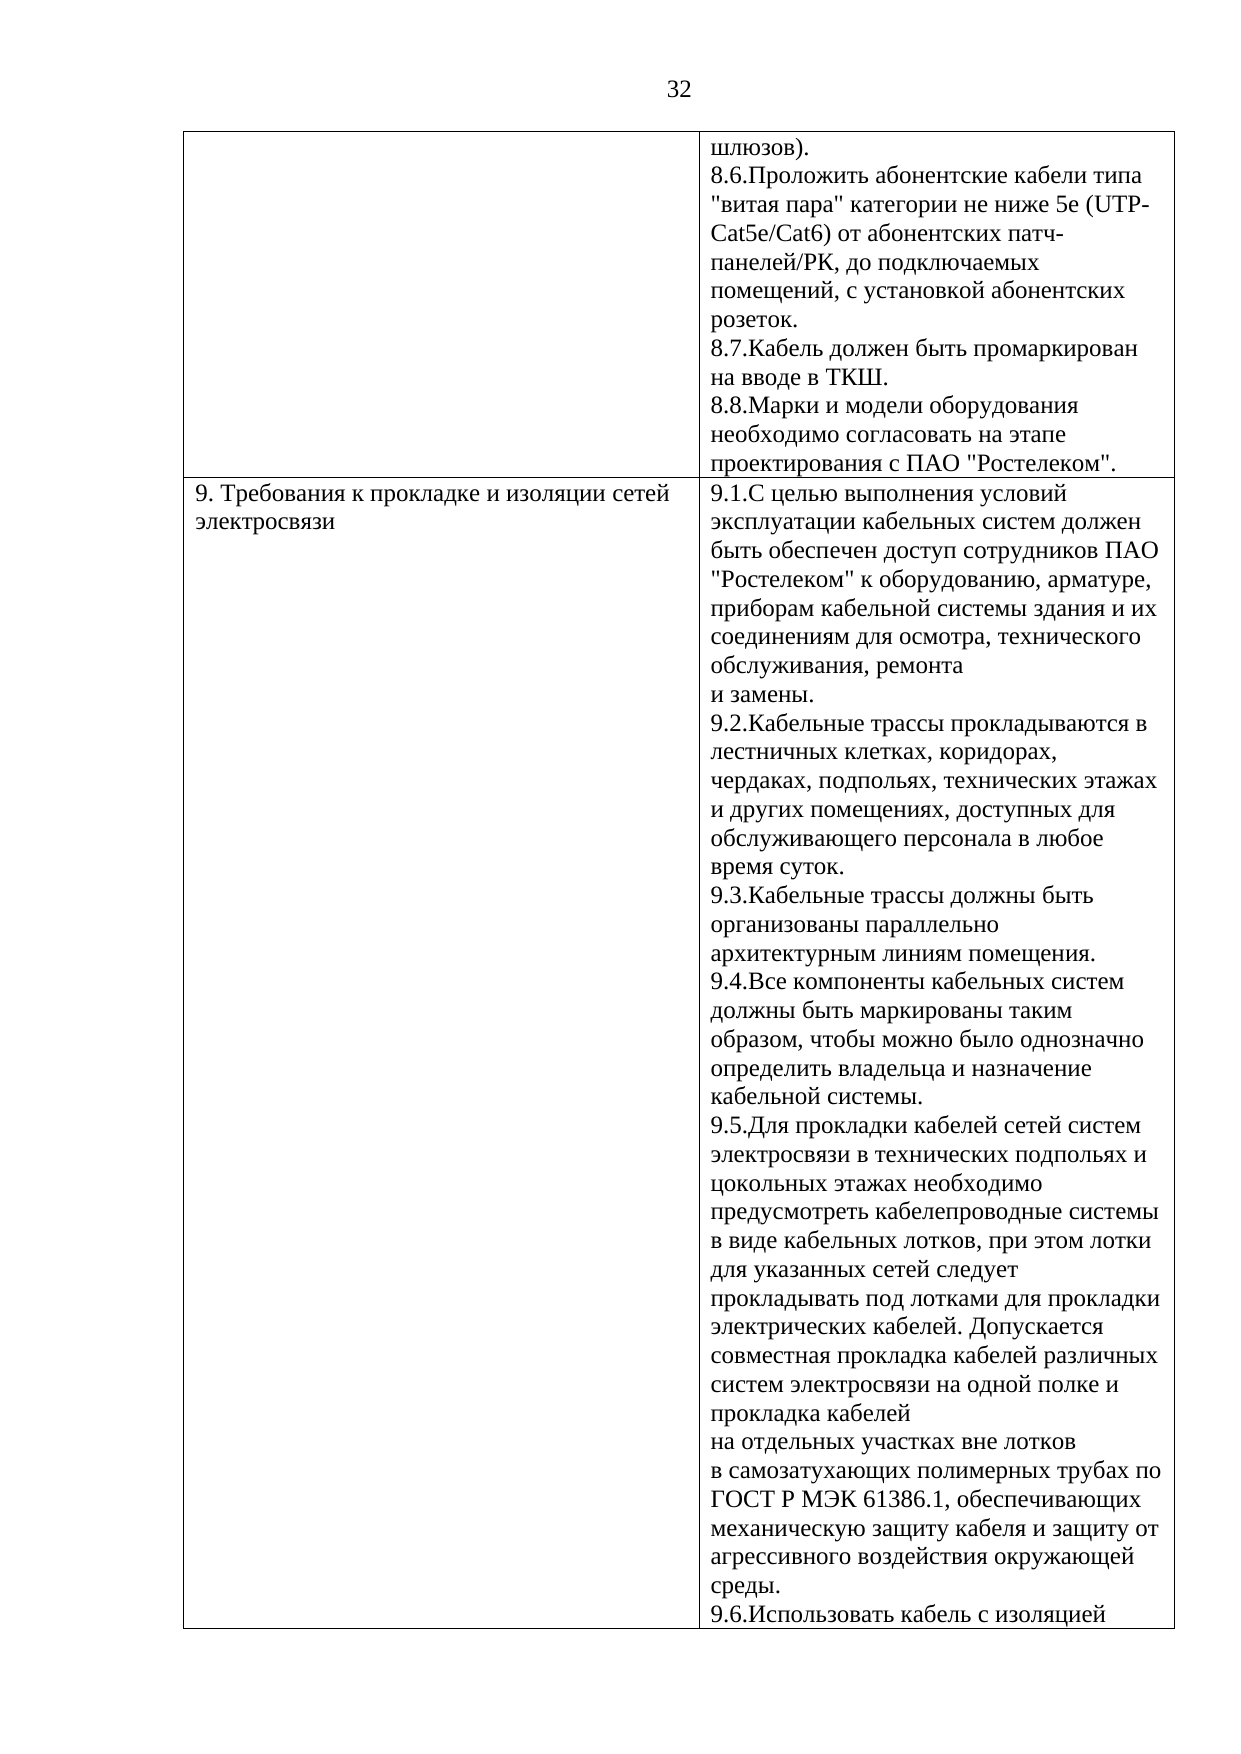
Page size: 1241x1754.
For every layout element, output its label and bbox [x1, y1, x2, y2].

table_cell [184, 478, 699, 1628]
table_cell [184, 132, 699, 477]
table_cell [700, 478, 1174, 1628]
table_cell [700, 132, 1174, 477]
